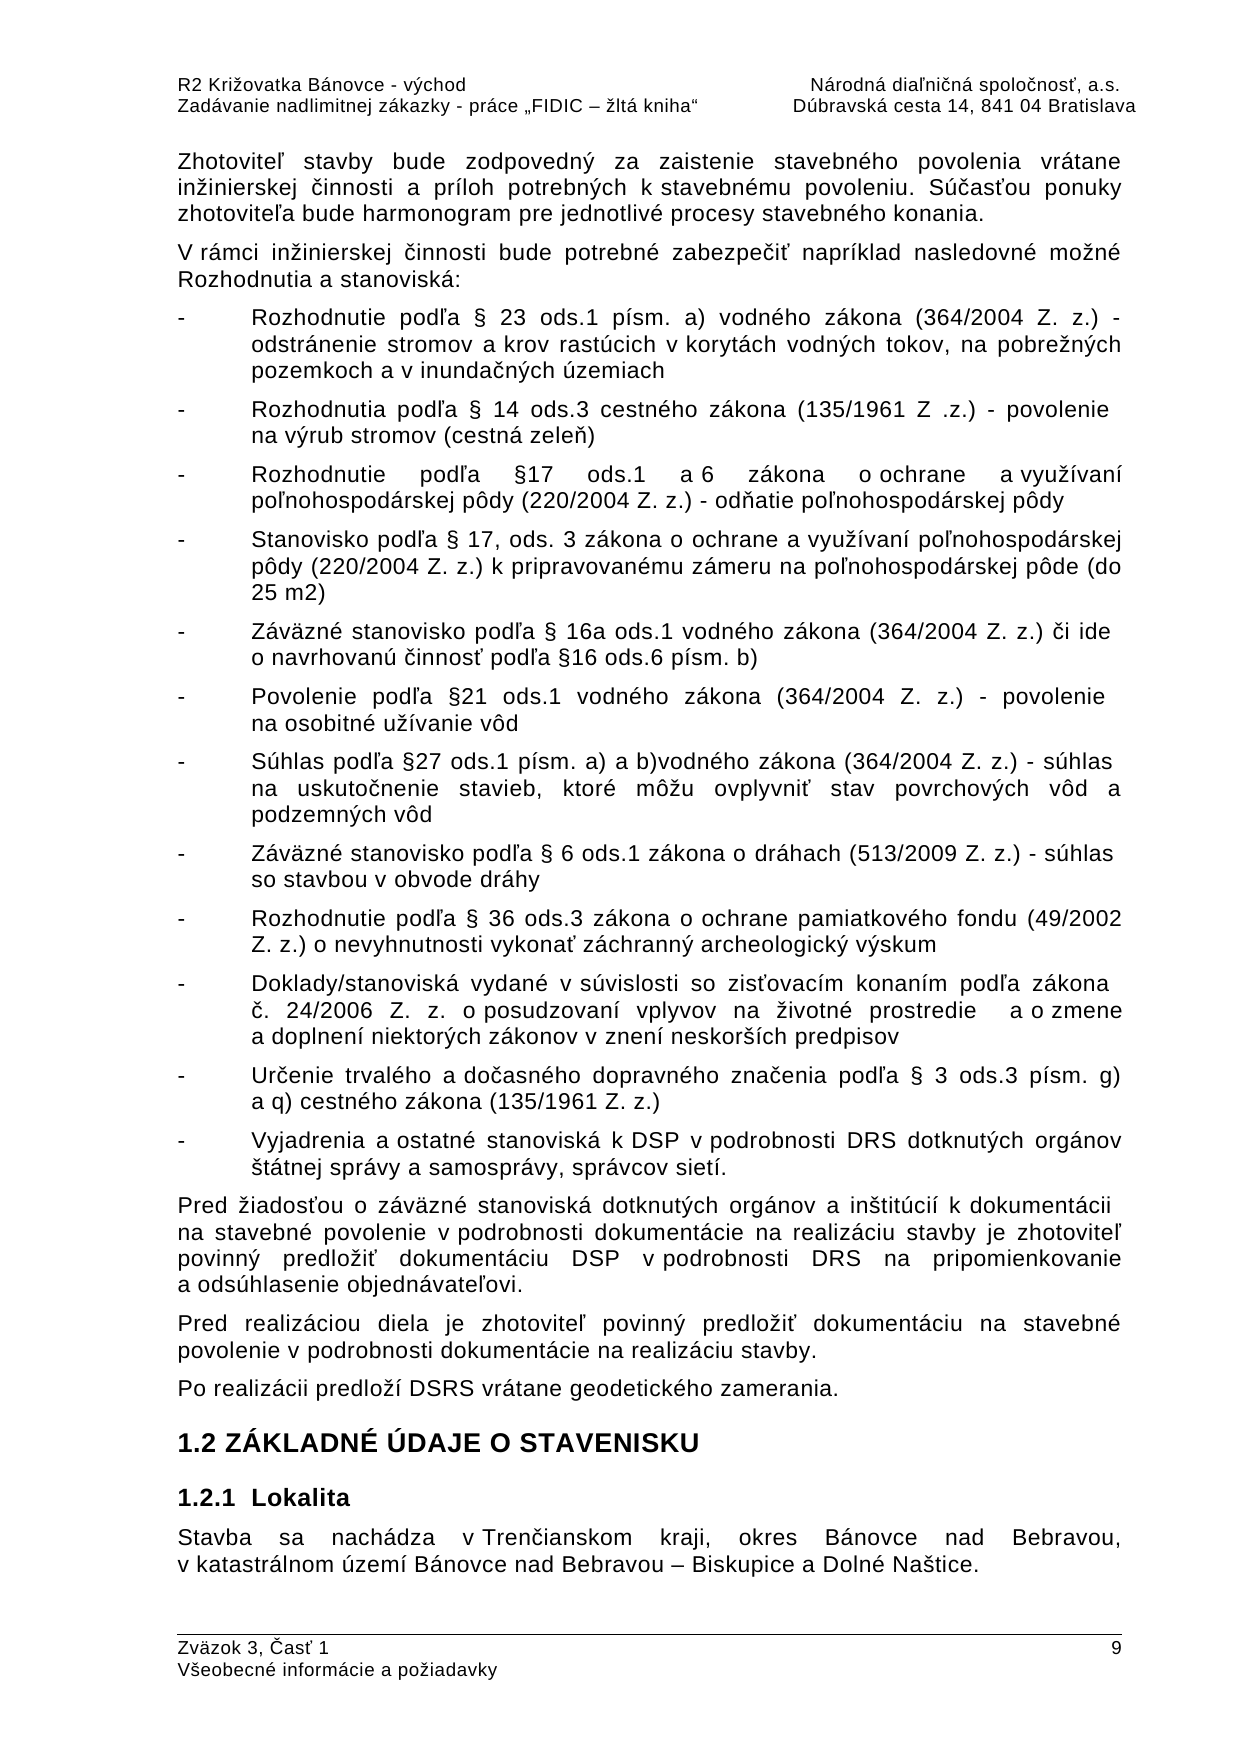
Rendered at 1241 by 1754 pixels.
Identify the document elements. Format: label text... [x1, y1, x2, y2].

text - Stanovisko podľa § 17, ods. 3 zákona o ochrane a využívaní poľnohospodárskej pôdy (220/2004 Z. z.) k pripravovanému zámeru na poľnohospodárskej pôde (do 25 m2) [177, 526, 1122, 605]
text Zhotoviteľ stavby bude zodpovedný za zaistenie stavebného povolenia vrátane inžinierskej činnosti a príloh potrebných k stavebnému povoleniu. Súčasťou ponuky zhotoviteľa bude harmonogram pre jednotlivé procesy stavebného konania. [177, 148, 1122, 227]
text Stavba sa nachádza v Trenčianskom kraji, okres Bánovce nad Bebravou, v katastrálnom území Bánovce nad Bebravou – Biskupice a Dolné Naštice. [177, 1524, 1122, 1577]
subtitle 1.2 Základné údaje o stavenisku [177, 1427, 1122, 1458]
text - Povolenie podľa §21 ods.1 vodného zákona (364/2004 Z. z.) - povolenie na osobitné užívanie vôd [177, 683, 1122, 736]
text - Doklady/stanoviská vydané v súvislosti so zisťovacím konaním podľa zákona č. 24/2006 Z. z. o posudzovaní vplyvov na životné prostredie a o zmene a doplnení niektorých zákonov v znení neskorších predpisov [177, 970, 1122, 1049]
text - Rozhodnutie podľa § 23 ods.1 písm. a) vodného zákona (364/2004 Z. z.) - odstránenie stromov a krov rastúcich v korytách vodných tokov, na pobrežných pozemkoch a v inundačných územiach [177, 304, 1122, 383]
text Po realizácii predloží DSRS vrátane geodetického zamerania. [177, 1375, 1122, 1402]
text - Súhlas podľa §27 ods.1 písm. a) a b)vodného zákona (364/2004 Z. z.) - súhlas na uskutočnenie stavieb, ktoré môžu ovplyvniť stav povrchových vôd a podzemných vôd [177, 748, 1122, 827]
text - Záväzné stanovisko podľa § 16a ods.1 vodného zákona (364/2004 Z. z.) či ide o navrhovanú činnosť podľa §16 ods.6 písm. b) [177, 618, 1122, 671]
subtitle 1.2.1 Lokalita [177, 1483, 1122, 1512]
text - Určenie trvalého a dočasného dopravného značenia podľa § 3 ods.3 písm. g) a q) cestného zákona (135/1961 Z. z.) [177, 1062, 1122, 1114]
text Pred žiadosťou o záväzné stanoviská dotknutých orgánov a inštitúcií k dokumentácii na stavebné povolenie v podrobnosti dokumentácie na realizáciu stavby je zhotoviteľ povinný predložiť dokumentáciu DSP v podrobnosti DRS na pripomienkovanie a odsúhlasenie objednávateľovi. [177, 1192, 1122, 1298]
text - Rozhodnutie podľa §17 ods.1 a 6 zákona o ochrane a využívaní poľnohospodárskej pôdy (220/2004 Z. z.) - odňatie poľnohospodárskej pôdy [177, 461, 1122, 514]
text - Rozhodnutie podľa § 36 ods.3 zákona o ochrane pamiatkového fondu (49/2002 Z. z.) o nevyhnutnosti vykonať záchranný archeologický výskum [177, 905, 1122, 958]
text - Záväzné stanovisko podľa § 6 ods.1 zákona o dráhach (513/2009 Z. z.) - súhlas so stavbou v obvode dráhy [177, 840, 1122, 893]
text - Rozhodnutia podľa § 14 ods.3 cestného zákona (135/1961 Z .z.) - povolenie na výrub stromov (cestná zeleň) [177, 396, 1122, 449]
text - Vyjadrenia a ostatné stanoviská k DSP v podrobnosti DRS dotknutých orgánov štátnej správy a samosprávy, správcov sietí. [177, 1127, 1122, 1180]
text Pred realizáciou diela je zhotoviteľ povinný predložiť dokumentáciu na stavebné povolenie v podrobnosti dokumentácie na realizáciu stavby. [177, 1310, 1122, 1363]
text V rámci inžinierskej činnosti bude potrebné zabezpečiť napríklad nasledovné možné Rozhodnutia a stanoviská: [177, 239, 1122, 292]
